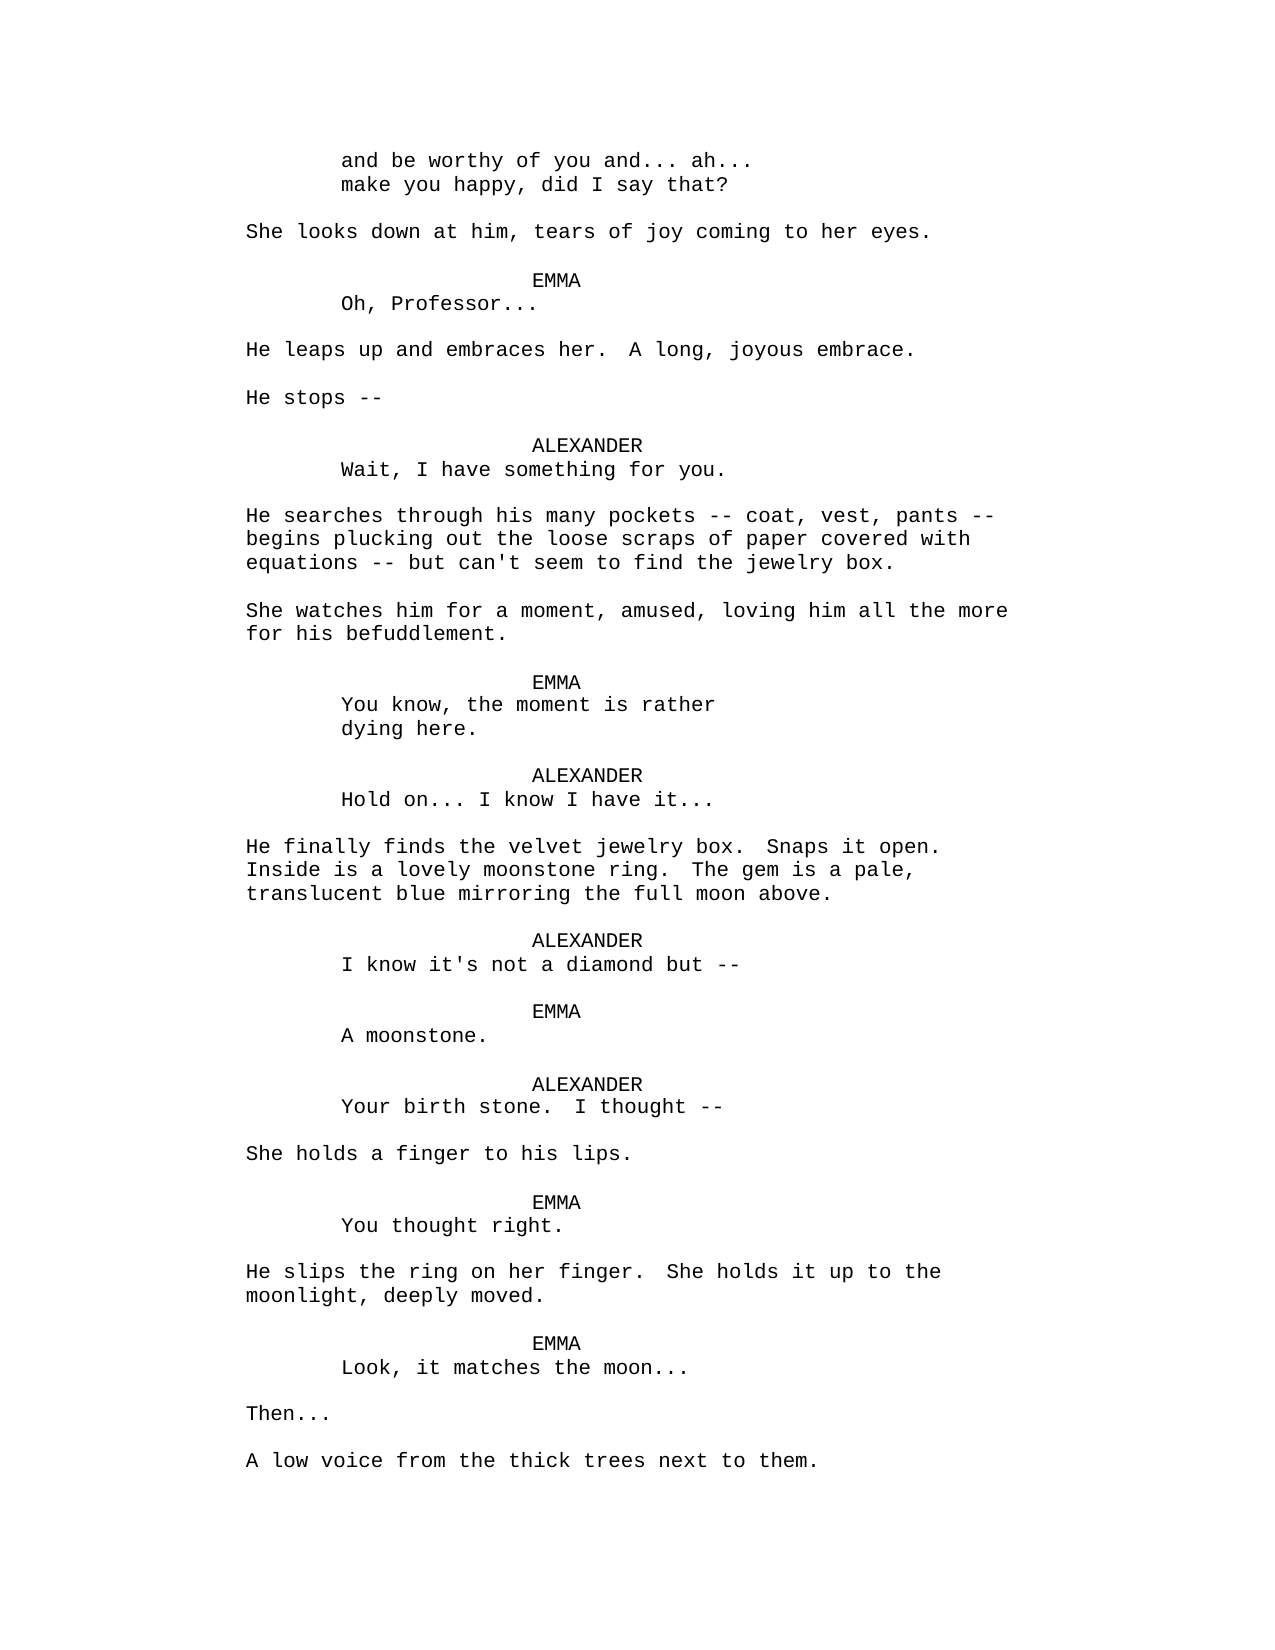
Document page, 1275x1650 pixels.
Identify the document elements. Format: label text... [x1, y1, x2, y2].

text I know it's not a diamond but -- [341, 954, 1096, 978]
text A moonstone. [341, 1025, 1096, 1048]
text You know, the moment is rather dying here. [341, 694, 766, 741]
text Look, it matches the moon... [341, 1356, 1096, 1379]
subtitle ALEXANDER [532, 765, 1096, 788]
text Wait, I have something for you. [341, 458, 1096, 481]
text Hold on... I know I have it... [341, 788, 1096, 812]
text She looks down at him, tears of joy coming to her eyes. [246, 221, 1096, 245]
text and be worthy of you and... ah... make you happy, did I say that? [341, 150, 778, 198]
subtitle EMMA [532, 1190, 1096, 1214]
text She watches him for a moment, amused, loving him all the more for his befuddlement. [246, 599, 1008, 647]
text He slips the ring on her finger. She holds it up to the moonlight, deeply moved. [246, 1261, 1001, 1308]
text A low voice from the thick trees next to them. [246, 1450, 1096, 1474]
text You thought right. [341, 1214, 1096, 1237]
text Oh, Professor... [341, 292, 1096, 316]
text Then... [246, 1403, 1096, 1426]
subtitle EMMA [532, 670, 1096, 694]
text Your birth stone. I thought -- She holds a finger to his lips. [246, 1096, 757, 1167]
subtitle EMMA [532, 1332, 1096, 1356]
subtitle EMMA [532, 1001, 1096, 1025]
text He leaps up and embraces her. A long, joyous embrace. He stops -- [246, 339, 936, 410]
subtitle EMMA [532, 268, 1096, 292]
subtitle ALEXANDER [532, 930, 1096, 954]
subtitle ALEXANDER [532, 1072, 1096, 1096]
subtitle ALEXANDER [532, 434, 1096, 458]
text He finally finds the velvet jewelry box. Snaps it open. Inside is a lovely moonstone ring. The gem is a pale, translucent blue mirroring the full moon above. [246, 836, 1001, 907]
text He searches through his many pockets -- coat, vest, pants -- begins plucking out the loose scraps of paper covered with equations -- but can't seem to find the jewelry box. [246, 505, 1001, 576]
